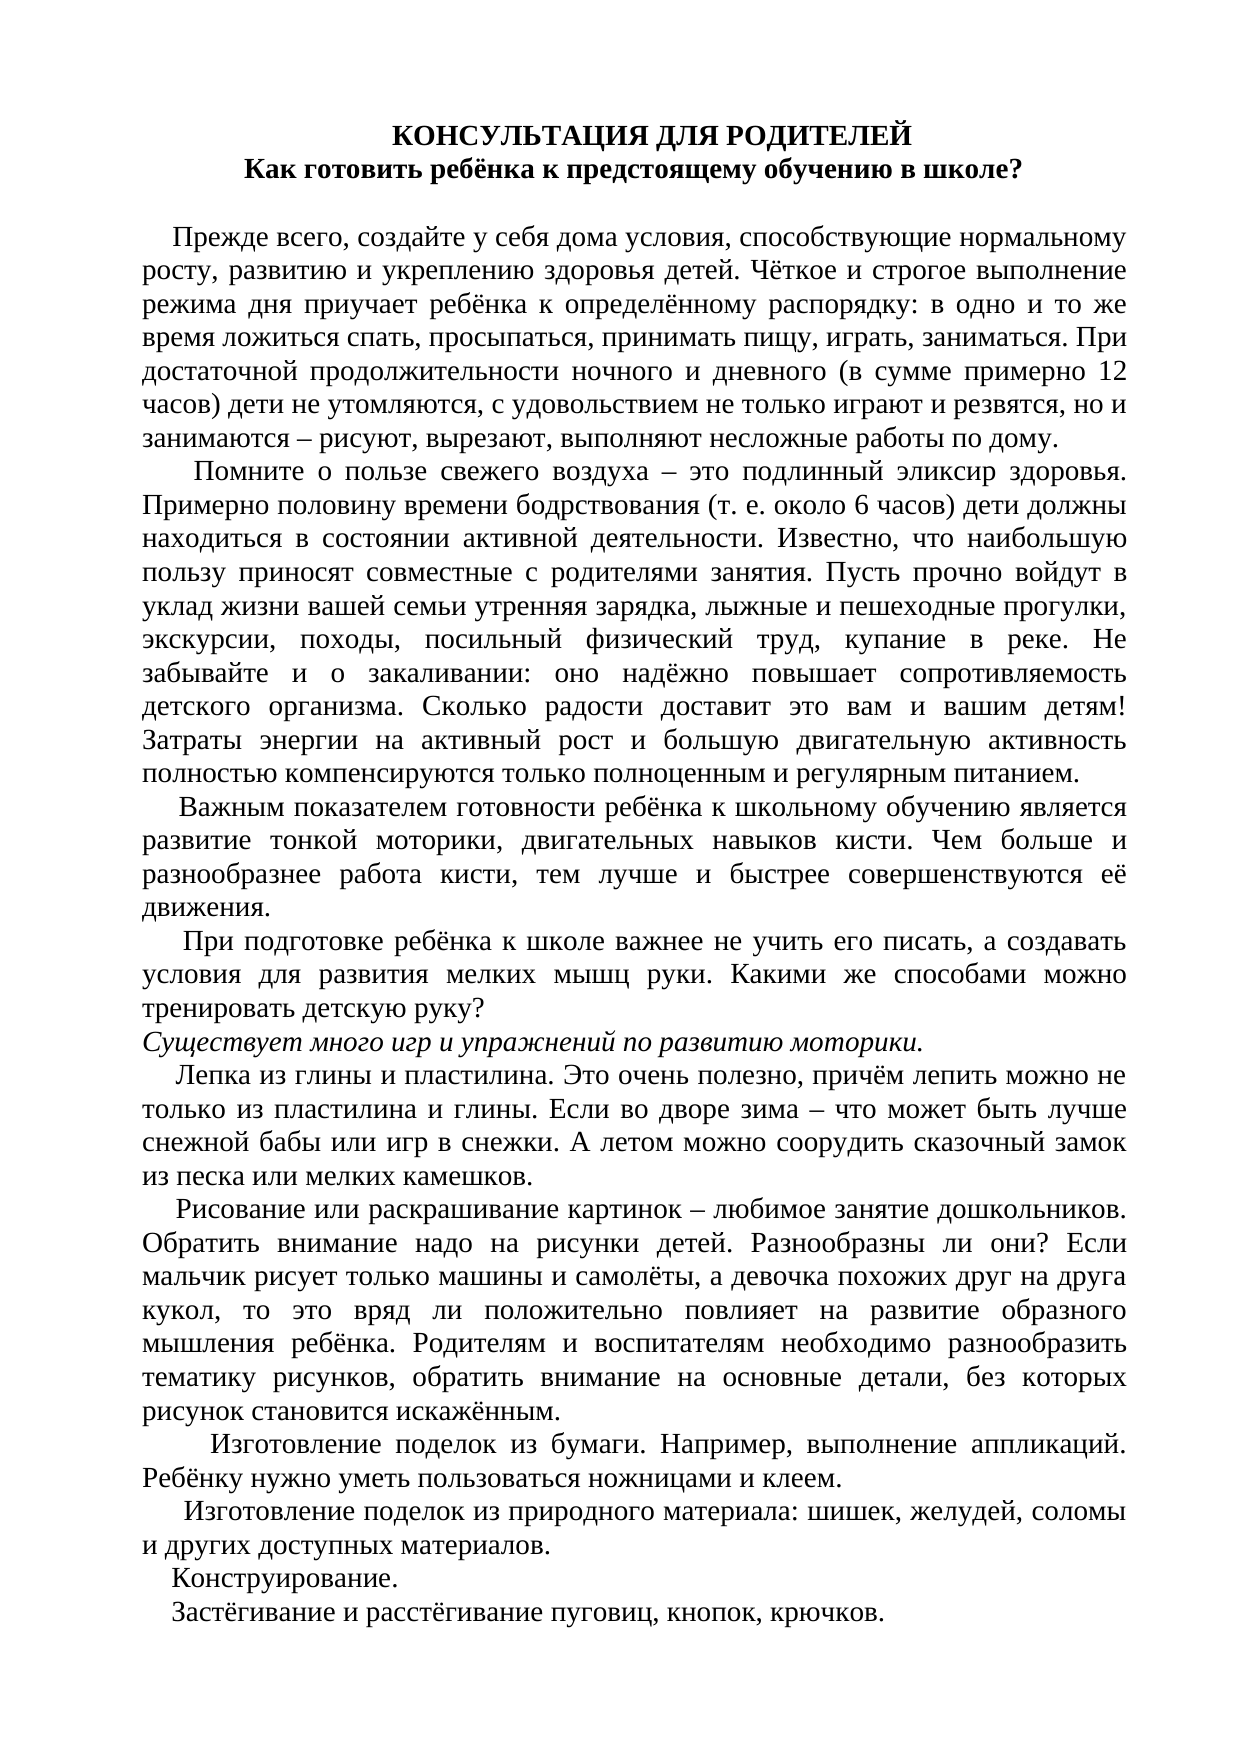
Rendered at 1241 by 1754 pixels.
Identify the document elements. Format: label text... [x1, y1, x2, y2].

text Прежде всего, создайте у себя дома условия, способствующие нормальному росту, развитию и укреплению здоровья детей. Чёткое и строгое выполнение режима дня приучает ребёнка к определённому распорядку: в одно и то же время ложиться спать, просыпаться, принимать пищу, играть, заниматься. При достаточной продолжительности ночного и дневного (в сумме примерно 12 часов) дети не утомляются, с удовольствием не только играют и резвятся, но и занимаются – рисуют, вырезают, выполняют несложные работы по дому. [142, 219, 1128, 453]
text При подготовке ребёнка к школе важнее не учить его писать, а создавать условия для развития мелких мышц руки. Какими же способами можно тренировать детскую руку? [142, 923, 1128, 1024]
text Как готовить ребёнка к предстоящему обучению в школе? [142, 152, 1128, 185]
text Существует много игр и упражнений по развитию моторики. [142, 1024, 1128, 1057]
text Важным показателем готовности ребёнка к школьному обучению является развитие тонкой моторики, двигательных навыков кисти. Чем больше и разнообразнее работа кисти, тем лучше и быстрее совершенствуются её движения. [142, 789, 1128, 923]
text Застёгивание и расстёгивание пуговиц, кнопок, крючков. [142, 1594, 1128, 1627]
text Помните о пользе свежего воздуха – это подлинный эликсир здоровья. Примерно половину времени бодрствования (т. е. около 6 часов) дети должны находиться в состоянии активной деятельности. Известно, что наибольшую пользу приносят совместные с родителями занятия. Пусть прочно войдут в уклад жизни вашей семьи утренняя зарядка, лыжные и пешеходные прогулки, экскурсии, походы, посильный физический труд, купание в реке. Не забывайте и о закаливании: оно надёжно повышает сопротивляемость детского организма. Сколько радости доставит это вам и вашим детям! Затраты энергии на активный рост и большую двигательную активность полностью компенсируются только полноценным и регулярным питанием. [142, 453, 1128, 789]
text Лепка из глины и пластилина. Это очень полезно, причём лепить можно не только из пластилина и глины. Если во дворе зима – что может быть лучше снежной бабы или игр в снежки. А летом можно соорудить сказочный замок из песка или мелких камешков. [142, 1057, 1128, 1191]
text КОНСУЛЬТАЦИЯ ДЛЯ РОДИТЕЛЕЙ [142, 118, 1128, 152]
text Конструирование. [142, 1560, 1128, 1594]
text Изготовление поделок из природного материала: шишек, желудей, соломы и других доступных материалов. [142, 1493, 1128, 1560]
text Рисование или раскрашивание картинок – любимое занятие дошкольников. Обратить внимание надо на рисунки детей. Разнообразны ли они? Если мальчик рисует только машины и самолёты, а девочка похожих друг на друга кукол, то это вряд ли положительно повлияет на развитие образного мышления ребёнка. Родителям и воспитателям необходимо разнообразить тематику рисунков, обратить внимание на основные детали, без которых рисунок становится искажённым. [142, 1191, 1128, 1426]
text Изготовление поделок из бумаги. Например, выполнение аппликаций. Ребёнку нужно уметь пользоваться ножницами и клеем. [142, 1426, 1128, 1493]
